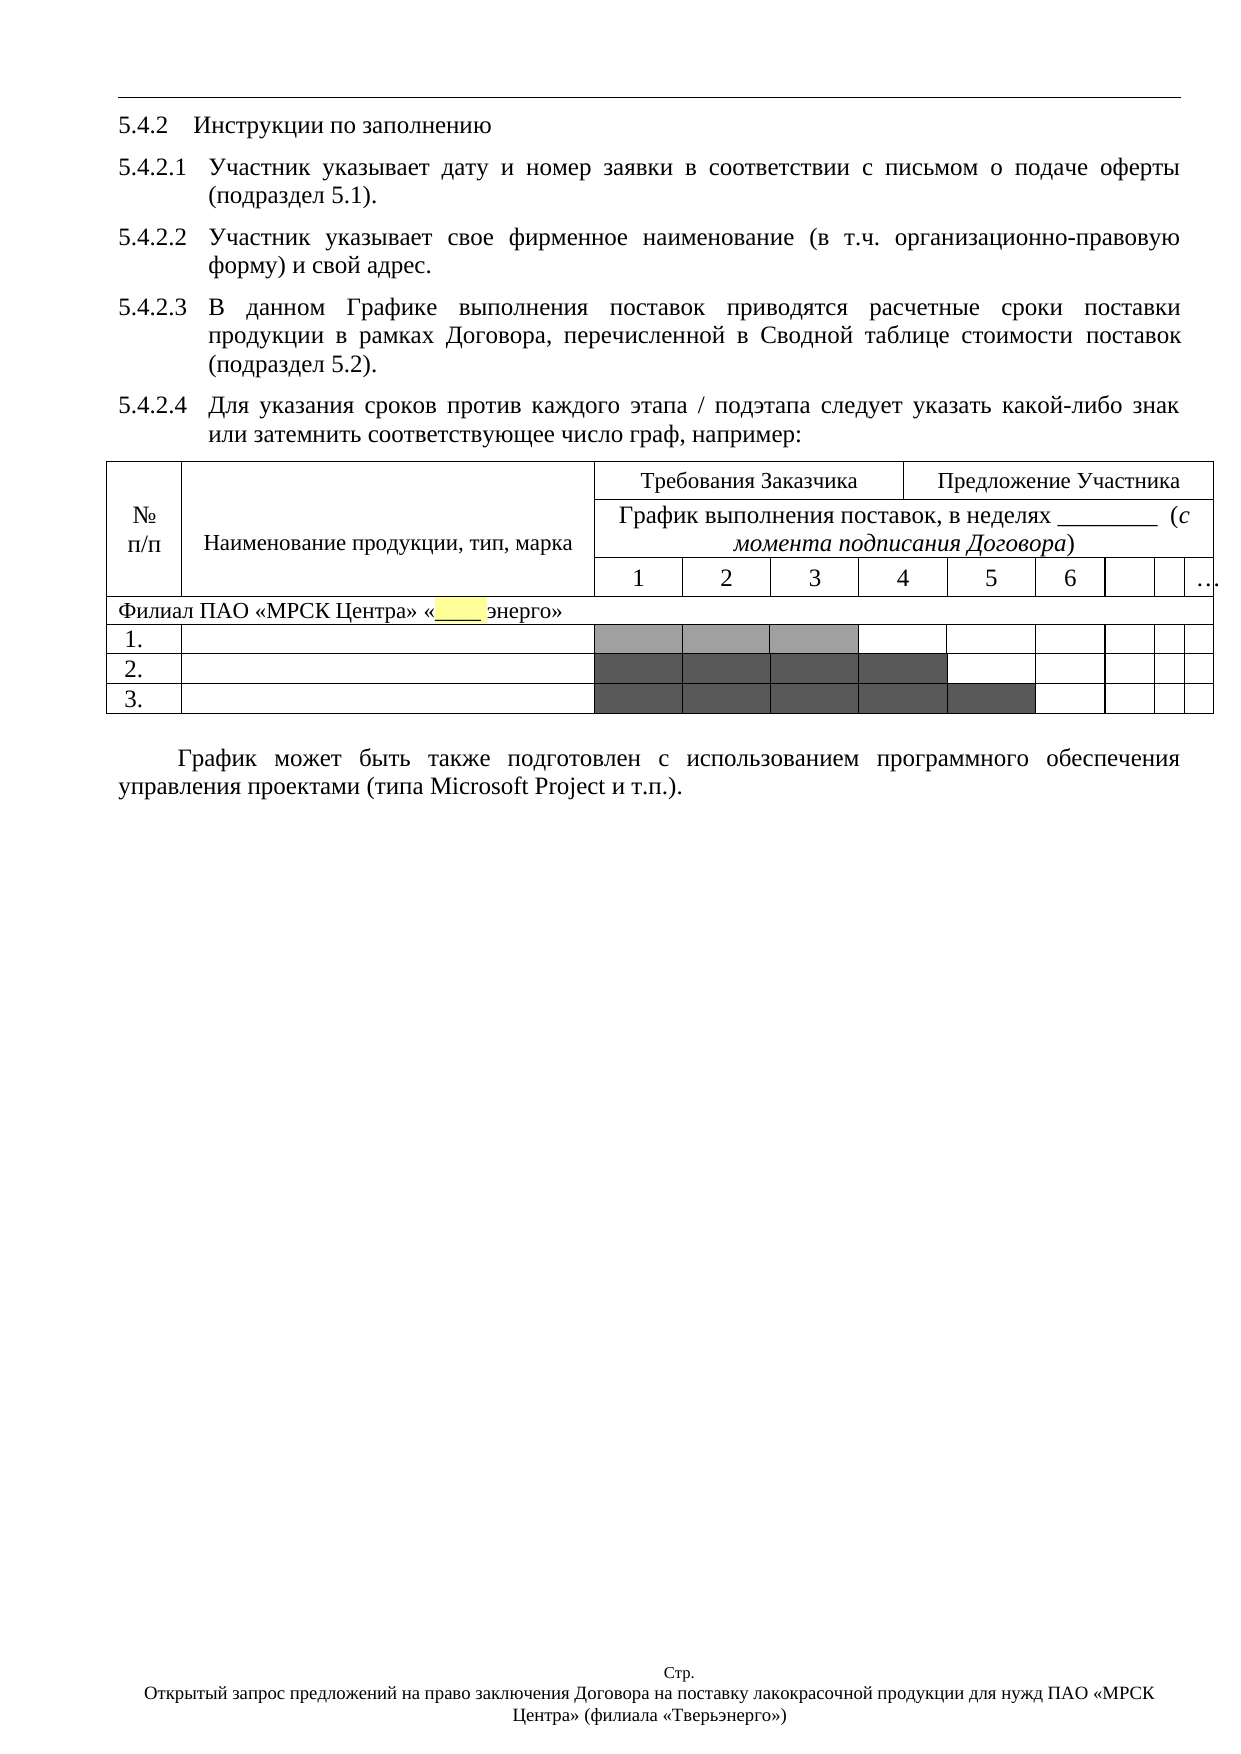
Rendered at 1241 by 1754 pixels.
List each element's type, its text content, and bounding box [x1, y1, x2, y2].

table_cell Филиал ПАО «МРСК Центра» «____ энерго» [487, 597, 1213, 623]
table_cell [683, 654, 770, 683]
table_cell [771, 654, 858, 683]
table_cell График выполнения поставок, в неделях ________ (с момента подписания Договора) [595, 500, 1213, 557]
table_cell [107, 625, 181, 653]
table_cell [1036, 654, 1104, 683]
list Для указания сроков против каждого этапа / подэтапа следует указать какой-либо знак или затемнить соответствующее число граф, например: [118, 391, 1181, 448]
list Участник указывает дату и номер заявки в соответствии с письмом о подаче оферты (подраздел 5.1). [118, 152, 1181, 209]
table_cell Филиал ПАО «МРСК Центра» «____ энерго» [107, 597, 435, 623]
table_cell [683, 625, 769, 653]
table_cell [1155, 684, 1184, 713]
table_header Наименование продукции, тип, марка [182, 462, 594, 596]
table_cell [1185, 625, 1213, 653]
table_cell [107, 654, 181, 683]
table_cell [683, 684, 770, 713]
table_cell [948, 684, 1035, 713]
table_cell [1106, 654, 1154, 683]
table_cell [1155, 654, 1184, 683]
table_cell [1155, 625, 1184, 653]
table_cell [859, 684, 947, 713]
table_cell [182, 684, 594, 713]
table_cell [859, 654, 947, 683]
table_cell 1 [595, 558, 682, 596]
table_cell … [1185, 558, 1213, 596]
table_cell [948, 654, 1035, 683]
table_cell [595, 684, 682, 713]
table_cell [595, 654, 682, 683]
text График может быть также подготовлен с использованием программного обеспечения управления проектами (типа Microsoft Project и т.п.). [118, 743, 1181, 800]
subtitle Инструкции по заполнению [118, 111, 1181, 139]
table_cell [107, 684, 181, 713]
table_cell 3 [771, 558, 858, 596]
table_cell [1185, 654, 1213, 683]
table_header Требования Заказчика [595, 462, 903, 499]
table_cell [771, 684, 858, 713]
table_cell [1185, 684, 1213, 713]
list Участник указывает свое фирменное наименование (в т.ч. организационно-правовую форму) и свой адрес. [118, 222, 1181, 279]
table_cell 5 [948, 558, 1035, 596]
table_cell [1036, 625, 1104, 653]
table_cell [1106, 625, 1154, 653]
table_header Предложение Участника [904, 462, 1213, 499]
table_cell [595, 625, 682, 653]
table_cell [182, 654, 594, 683]
table_cell [1106, 558, 1154, 596]
table_cell [770, 625, 858, 653]
table_cell [1155, 558, 1184, 596]
table_cell [947, 625, 1035, 653]
table_cell [182, 625, 594, 653]
table_cell [1106, 684, 1154, 713]
table_cell 4 [859, 558, 947, 596]
table_cell [859, 625, 946, 653]
list В данном Графике выполнения поставок приводятся расчетные сроки поставки продукции в рамках Договора, перечисленной в Сводной таблице стоимости поставок (подраздел 5.2). [118, 292, 1181, 378]
table_cell [1036, 684, 1104, 713]
table_cell 6 [1036, 558, 1104, 596]
table_header № п/п [107, 462, 181, 596]
table_cell 2 [683, 558, 770, 596]
